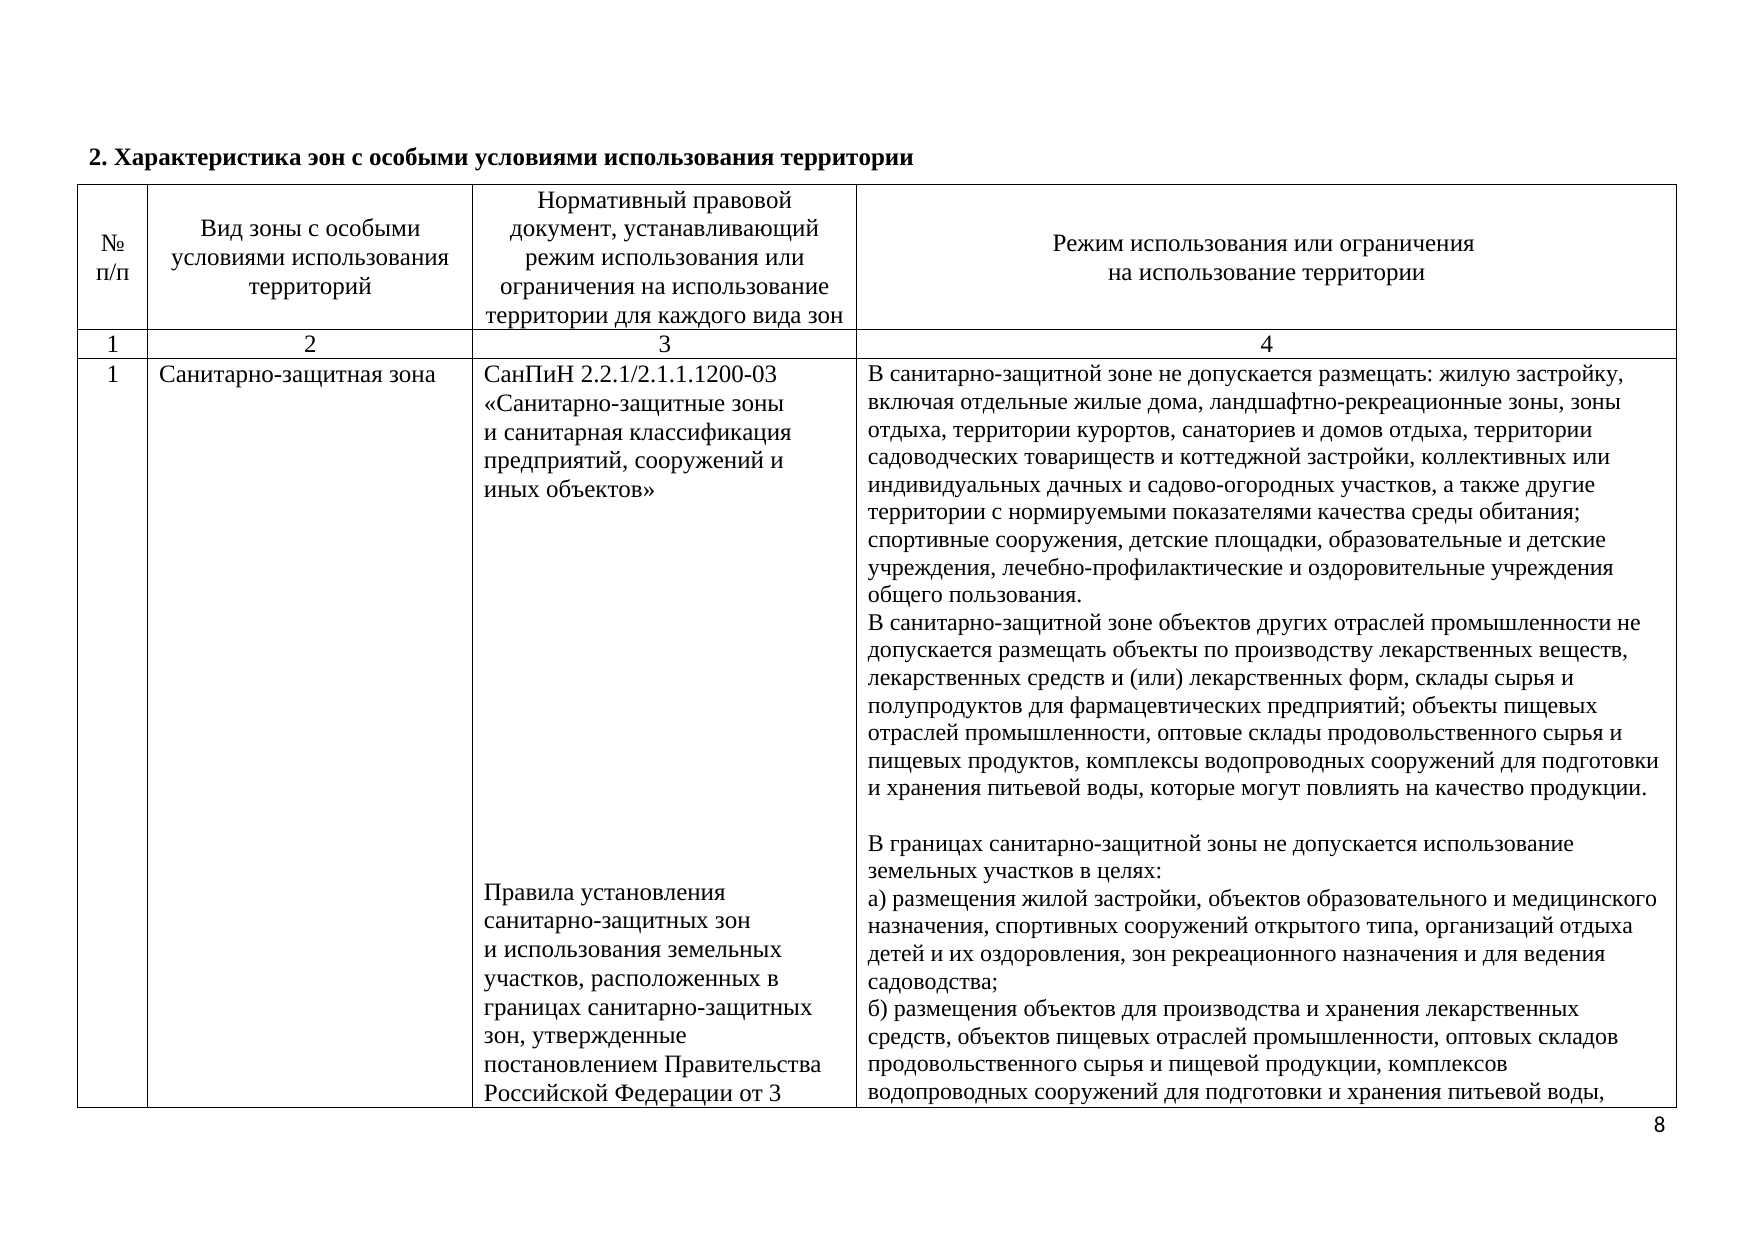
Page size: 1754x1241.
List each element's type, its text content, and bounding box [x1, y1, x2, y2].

table_header № п/п [78, 185, 147, 328]
table_cell 4 [857, 330, 1676, 358]
table_header Режим использования или ограничения на использование территории [857, 185, 1676, 328]
table_cell 2 [148, 330, 472, 358]
list 2. Характеристика эон с особыми условиями использования территории [89, 142, 1665, 171]
table_cell 3 [473, 330, 856, 358]
table_cell 1 [78, 359, 147, 1107]
table_cell 1 [78, 330, 147, 358]
table_header Вид зоны с особыми условиями использования территорий [148, 185, 472, 328]
table_header Нормативный правовой документ, устанавливающий режим использования или ограничения на использование территории для каждого вида зон [473, 185, 856, 328]
table_cell Санитарно-защитная зона [148, 359, 472, 1107]
